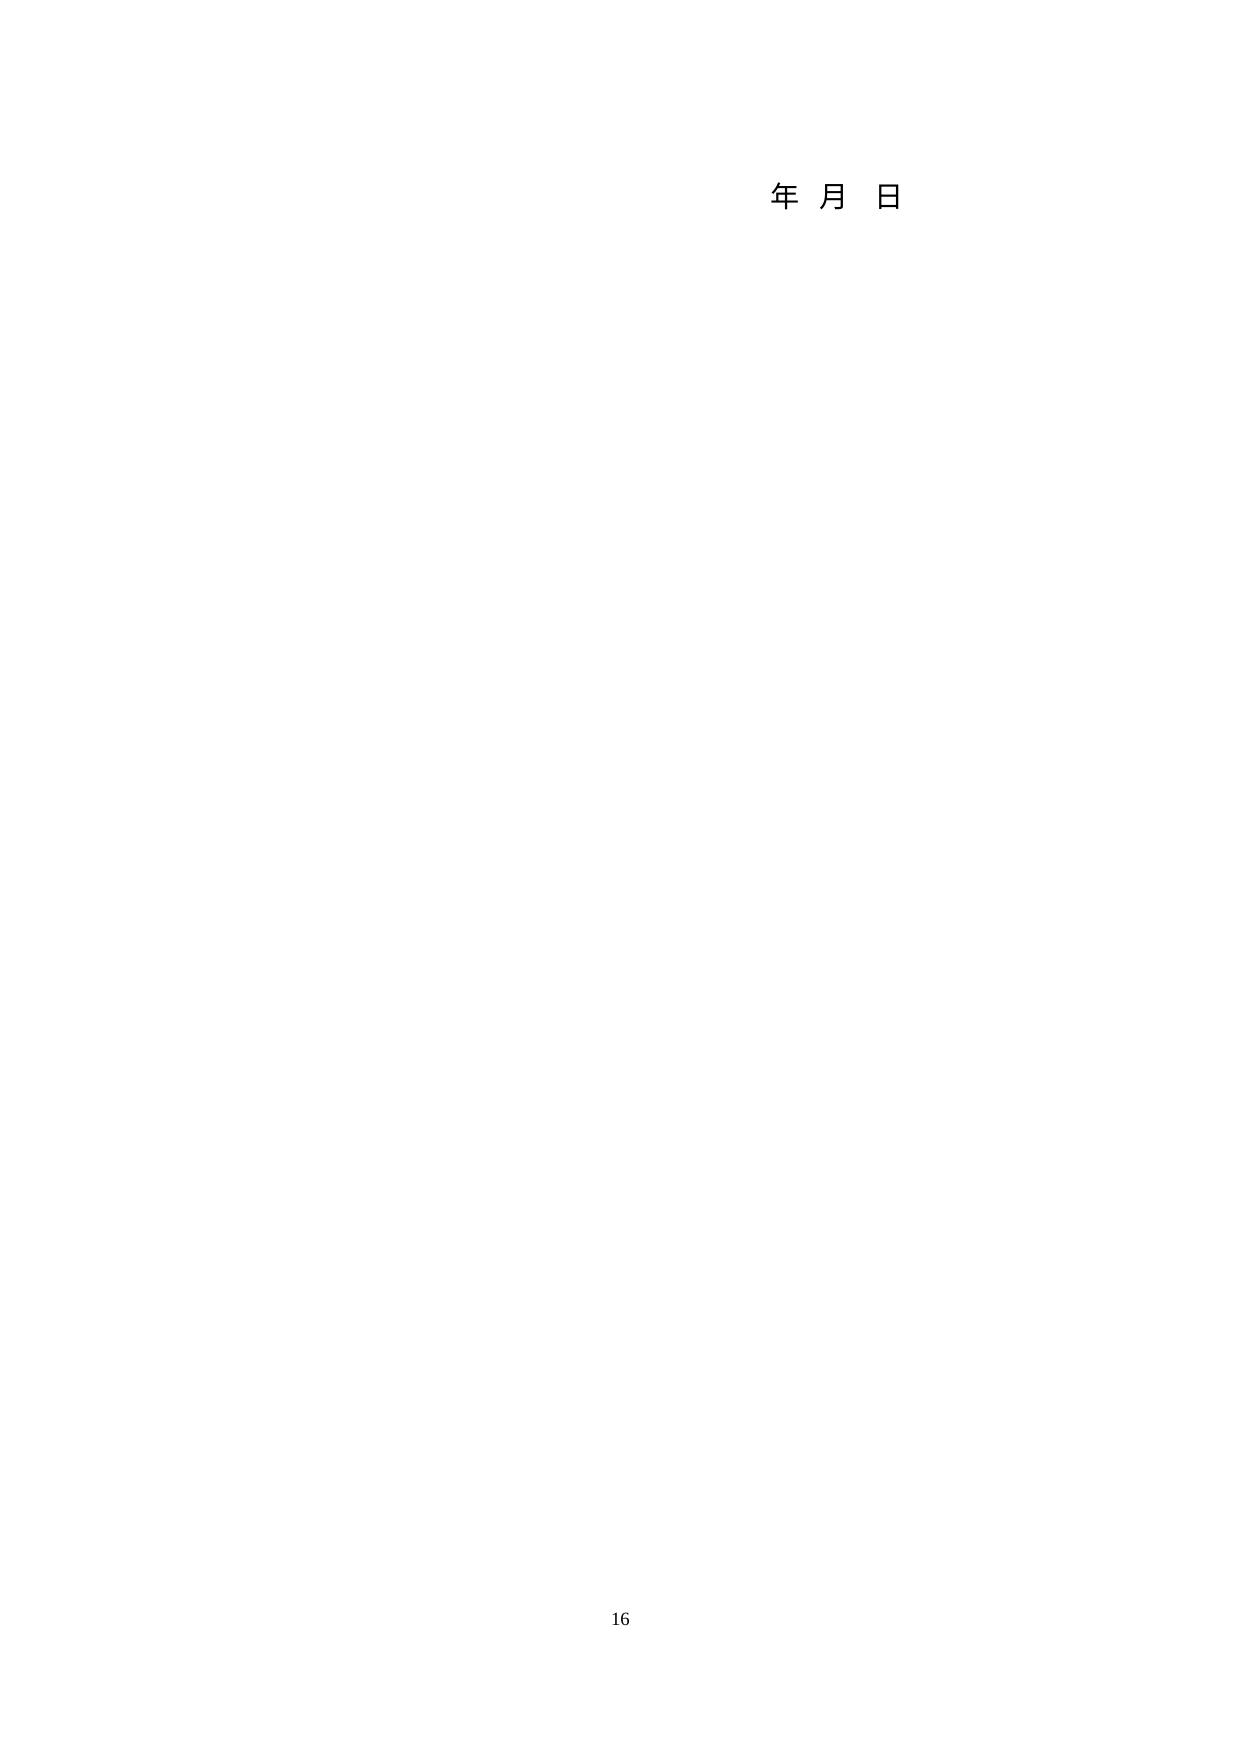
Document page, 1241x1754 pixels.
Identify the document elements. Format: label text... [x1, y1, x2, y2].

text 年 月 日 [187, 162, 1053, 227]
